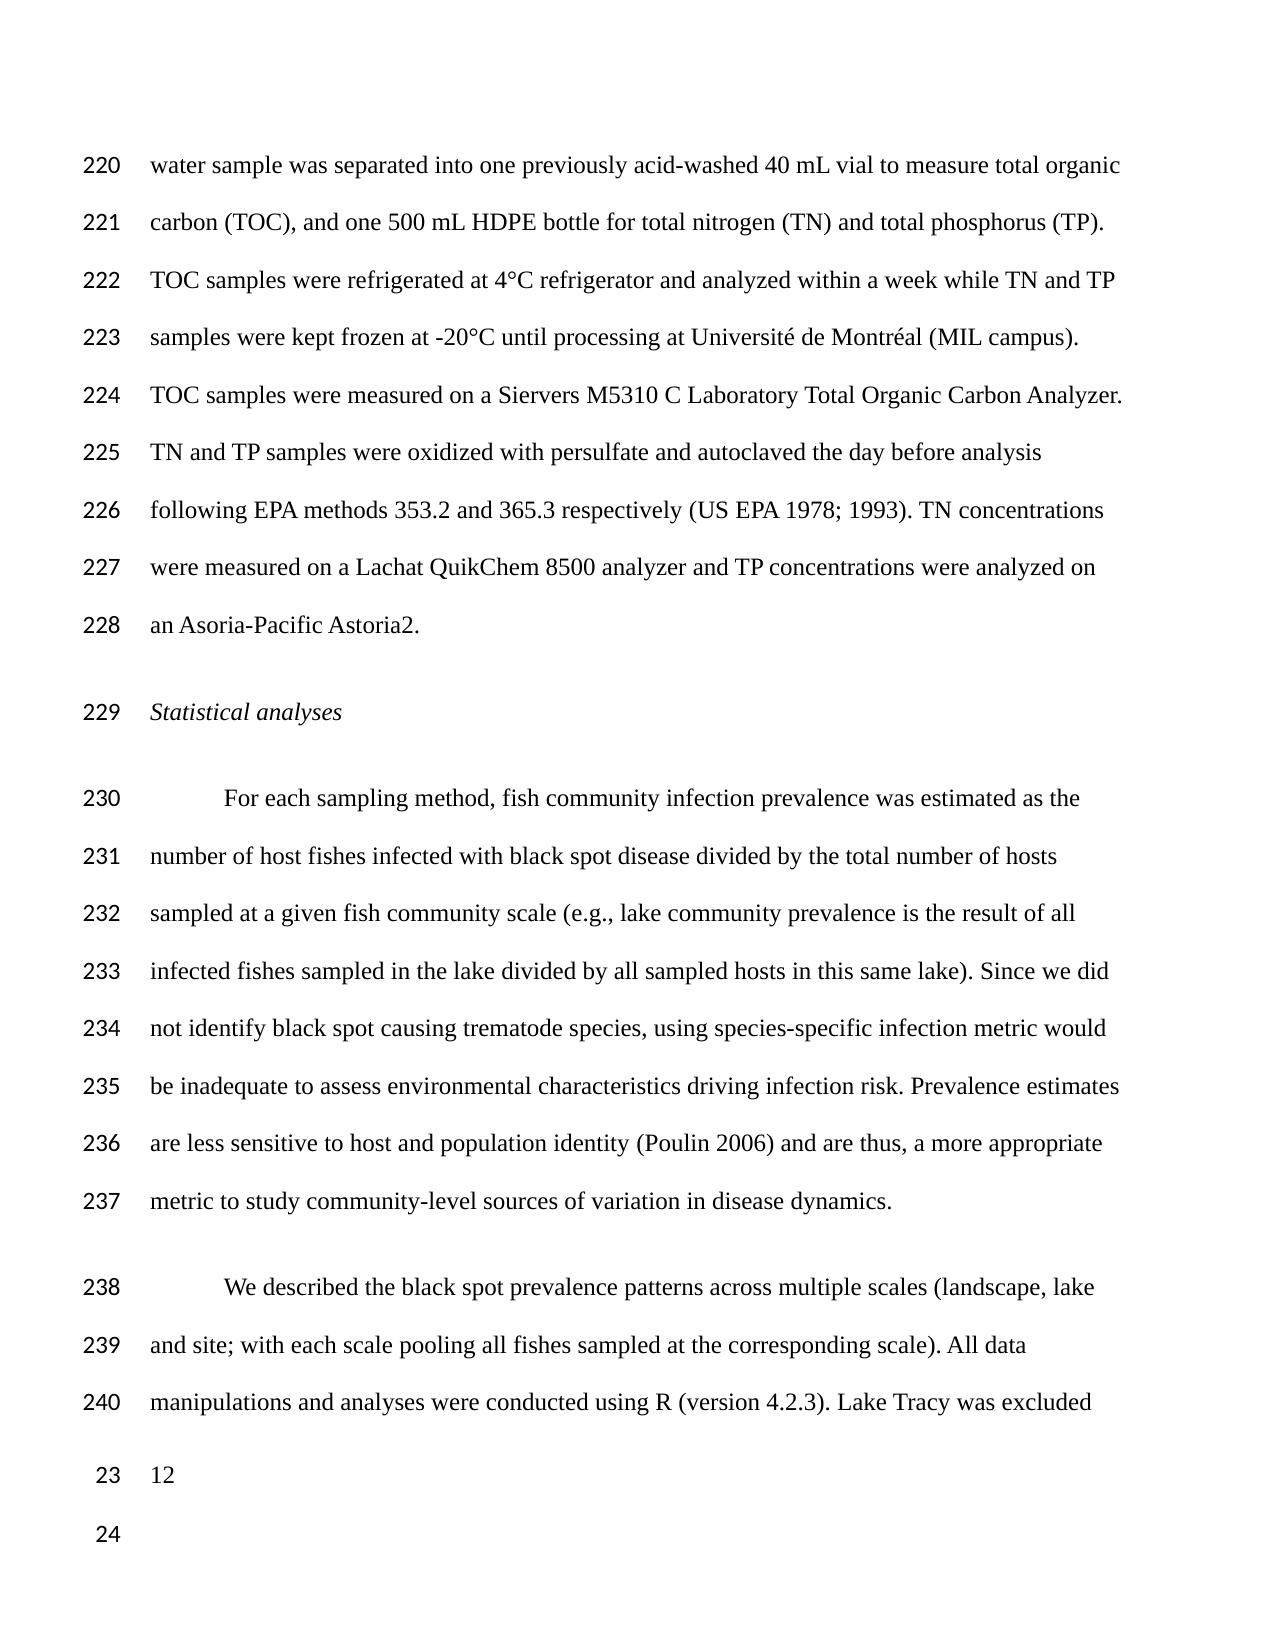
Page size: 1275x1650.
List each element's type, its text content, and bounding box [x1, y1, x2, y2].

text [150, 1272, 1125, 1416]
subtitle Statistical analyses [150, 697, 1125, 725]
text For each sampling method, fish community infection prevalence was estimated as the number of host fishes infected with black spot disease divided by the total number of hosts sampled at a given fish community scale (e.g., lake community prevalence is the result of all infected fishes sampled in the lake divided by all sampled hosts in this same lake). Since we did not identify black spot causing trematode species, using species-specific infection metric would be inadequate to assess environmental characteristics driving infection risk. Prevalence estimates are less sensitive to host and population identity (Poulin 2006) and are thus, a more appropriate metric to study community-level sources of variation in disease dynamics. [150, 783, 1125, 1214]
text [150, 150, 1125, 639]
